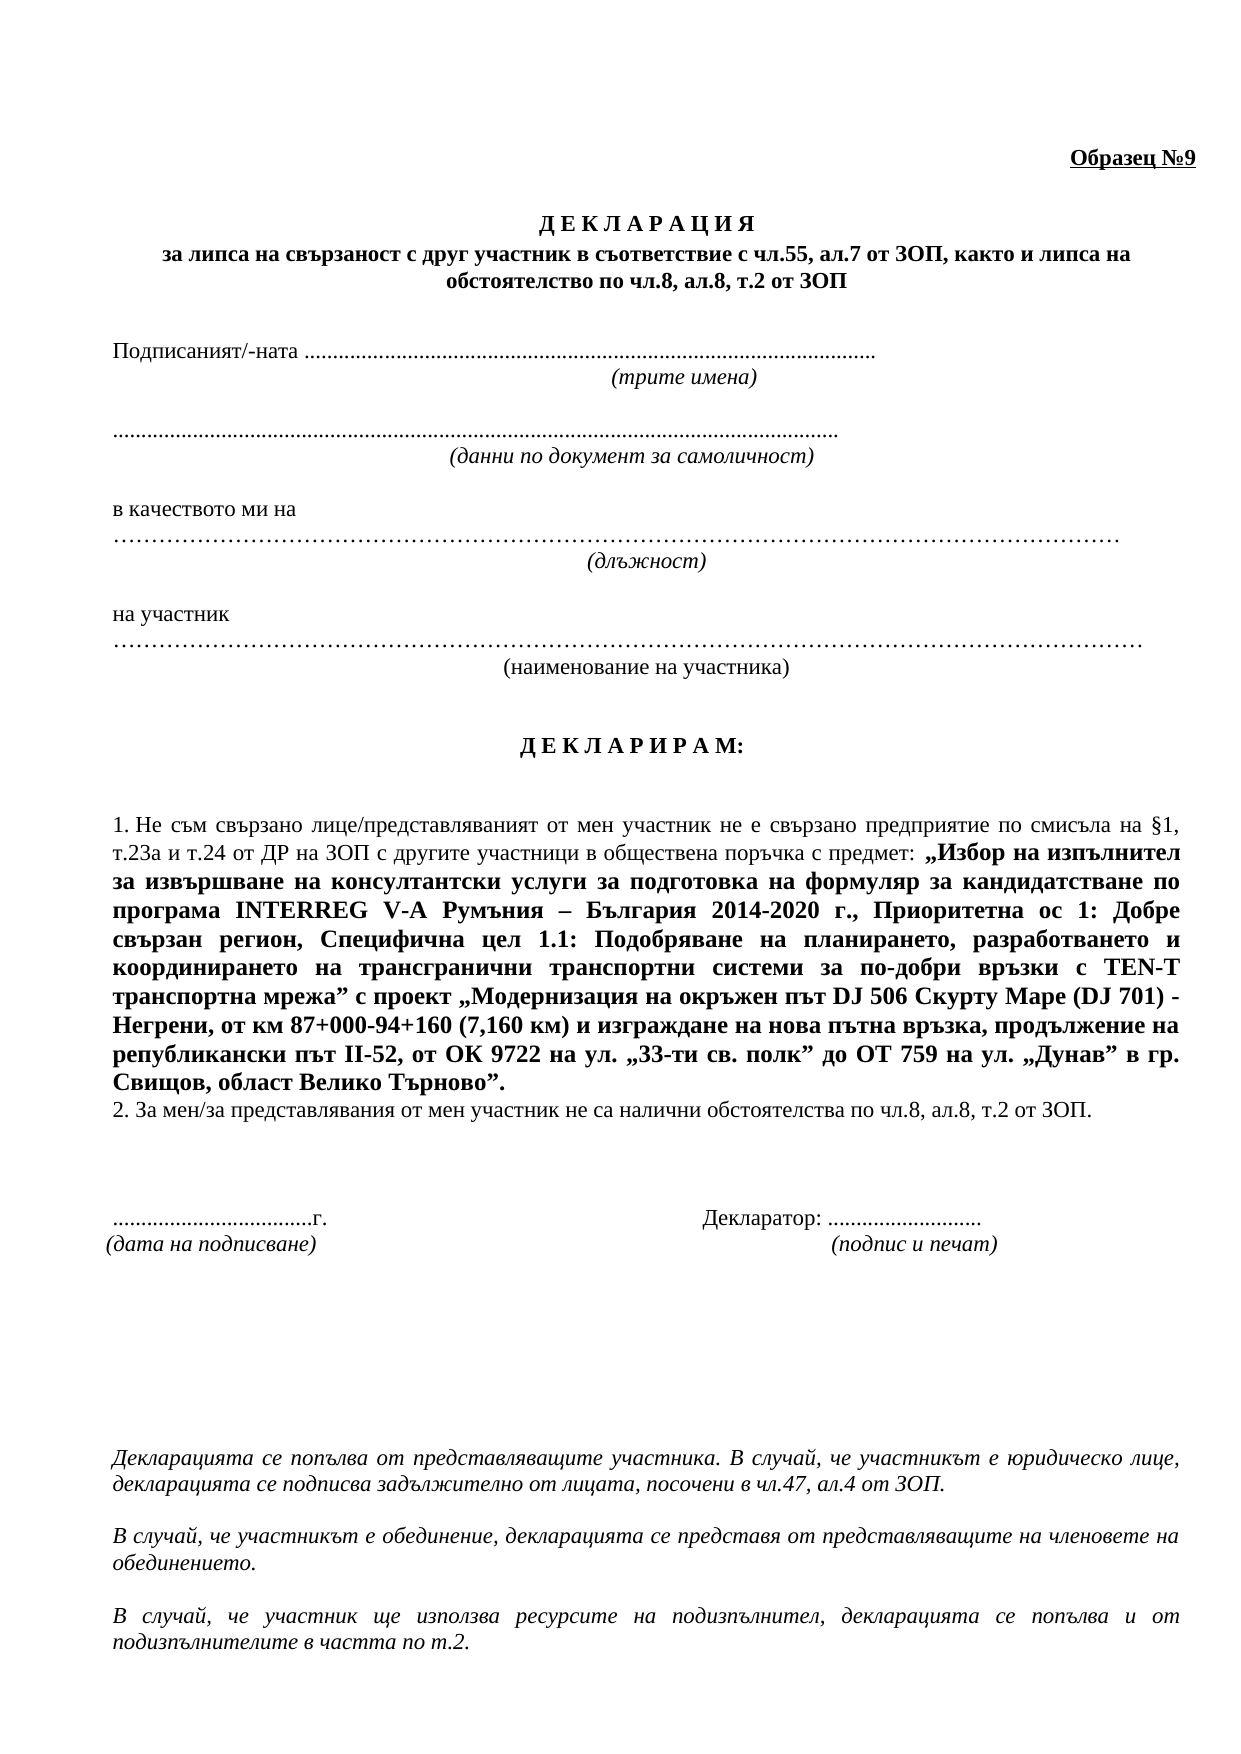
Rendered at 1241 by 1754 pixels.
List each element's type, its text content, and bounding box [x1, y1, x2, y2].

text В случай, че участник ще използва ресурсите на подизпълнител, декларацията се попълва и от подизпълнителите в частта по т.2. [112, 1602, 1181, 1654]
text Подписаният/-ната .................................................................................................... [112, 337, 1181, 363]
text Д Е К Л А Р И Р А М: [83, 732, 1181, 758]
text В случай, че участникът е обединение, декларацията се представя от представляващите на членовете на обединението. [112, 1523, 1181, 1575]
text за липса на свързаност с друг участник в съответствие с чл.55, ал.7 от ЗОП, както и липса на обстоятелство по чл.8, ал.8, т.2 от ЗОП [112, 240, 1181, 293]
text в качеството ми на …………………………………………………………………………………………………………………… [112, 495, 1181, 547]
text (дата на подписване) (подпис и печат) [83, 1230, 1181, 1257]
text Декларацията се попълва от представляващите участника. В случай, че участникът е юридическо лице, декларацията се подписва задължително от лицата, посочени в чл.47, ал.4 от ЗОП. [112, 1443, 1181, 1496]
text на участник ……………………………………………………………………………………………………………………… [112, 600, 1181, 653]
text 1. Не съм свързано лице/представляваният от мен участник не е свързано предприятие по смисъла на §1, т.23а и т.24 от ДР на ЗОП с другите участници в обществена поръчка с предмет: „Избор на изпълнител за извършване на консултантски услуги за подготовка на формуляр за кандидатстване по програма INTERREG V-A Румъния – България 2014-2020 г., Приоритетна ос 1: Добре свързан регион, Специфична цел 1.1: Подобряване на планирането, разработването и координирането на трансгранични транспортни системи за по-добри връзки с TEN-T транспортна мрежа” с проект „Модернизация на окръжен път DJ 506 Скурту Маре (DJ 701) - Негрени, от км 87+000-94+160 (7,160 км) и изграждане на нова пътна връзка, продължение на републикански път II-52, от ОК 9722 на ул. „33-ти св. полк” до ОТ 759 на ул. „Дунав” в гр. Свищов, област Велико Търново”. [112, 811, 1181, 1096]
text Образец №9 [112, 144, 1196, 170]
text Д Е К Л А Р А Ц И Я [112, 210, 1181, 236]
text (длъжност) [112, 547, 1181, 574]
text (данни по документ за самоличност) [83, 442, 1181, 468]
text ...................................г. Декларатор: ........................... [112, 1204, 1181, 1230]
text 2. За мен/за представлявания от мен участник не са налични обстоятелства по чл.8, ал.8, т.2 от ЗОП. [112, 1096, 1181, 1122]
text (трите имена) [83, 363, 1181, 389]
text ............................................................................................................................... [83, 416, 1181, 442]
text (наименование на участника) [112, 653, 1181, 679]
